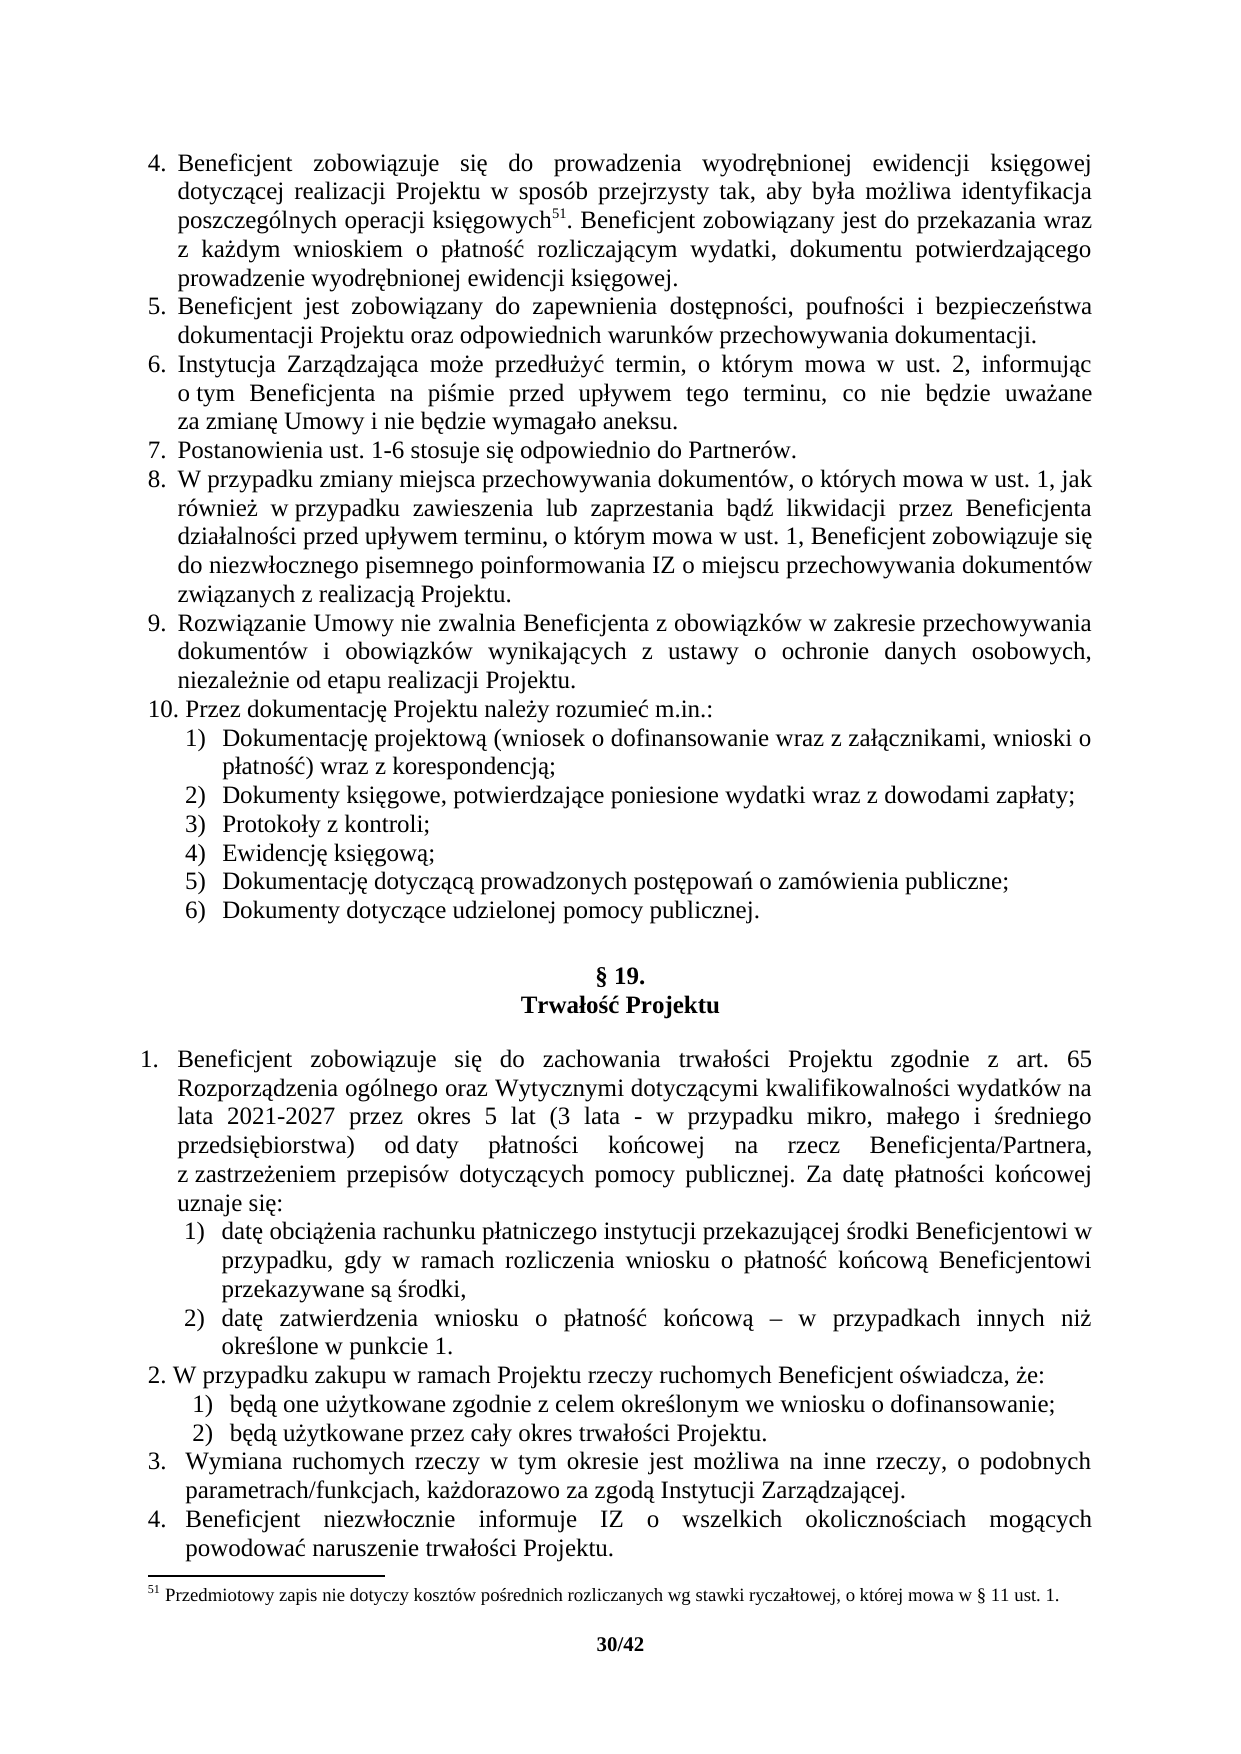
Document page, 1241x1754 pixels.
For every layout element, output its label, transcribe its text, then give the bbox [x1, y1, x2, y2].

list Beneficjent zobowiązuje się do prowadzenia wyodrębnionej ewidencji księgowej dotyczącej realizacji Projektu w sposób przejrzysty tak, aby była możliwa identyfikacja poszczególnych operacji księgowych. Beneficjent zobowiązany jest do przekazania wraz z każdym wnioskiem o płatność rozliczającym wydatki, dokumentu potwierdzającego prowadzenie wyodrębnionej ewidencji księgowej. [148, 148, 1093, 291]
list Ewidencję księgową; [185, 838, 1093, 866]
list będą użytkowane przez cały okres trwałości Projektu. [192, 1418, 1093, 1446]
list Dokumentację dotyczącą prowadzonych postępowań o zamówienia publiczne; [185, 866, 1093, 895]
list Dokumenty księgowe, potwierdzające poniesione wydatki wraz z dowodami zapłaty; [185, 780, 1093, 809]
list Rozwiązanie Umowy nie zwalnia Beneficjenta z obowiązków w zakresie przechowywania dokumentów i obowiązków wynikających z ustawy o ochronie danych osobowych, niezależnie od etapu realizacji Projektu. [148, 608, 1093, 694]
list Beneficjent jest zobowiązany do zapewnienia dostępności, poufności i bezpieczeństwa dokumentacji Projektu oraz odpowiednich warunków przechowywania dokumentacji. [148, 291, 1093, 349]
list datę obciążenia rachunku płatniczego instytucji przekazującej środki Beneficjentowi w przypadku, gdy w ramach rozliczenia wniosku o płatność końcową Beneficjentowi przekazywane są środki, [184, 1216, 1093, 1303]
list W przypadku zmiany miejsca przechowywania dokumentów, o których mowa w ust. 1, jak również w przypadku zawieszenia lub zaprzestania bądź likwidacji przez Beneficjenta działalności przed upływem terminu, o którym mowa w ust. 1, Beneficjent zobowiązuje się do niezwłocznego pisemnego poinformowania IZ o miejscu przechowywania dokumentów związanych z realizacją Projektu. [148, 464, 1093, 608]
list Przez dokumentację Projektu należy rozumieć m.in.: [148, 694, 1093, 723]
list będą one użytkowane zgodnie z celem określonym we wniosku o dofinansowanie; [192, 1389, 1093, 1418]
list Beneficjent niezwłocznie informuje IZ o wszelkich okolicznościach mogących powodować naruszenie trwałości Projektu. [148, 1504, 1093, 1561]
list Postanowienia ust. 1-6 stosuje się odpowiednio do Partnerów. [148, 435, 1093, 464]
list Dokumenty dotyczące udzielonej pomocy publicznej. [185, 895, 1093, 924]
list Wymiana ruchomych rzeczy w tym okresie jest możliwa na inne rzeczy, o podobnych parametrach/funkcjach, każdorazowo za zgodą Instytucji Zarządzającej. [148, 1446, 1093, 1504]
list Instytucja Zarządzająca może przedłużyć termin, o którym mowa w ust. 2, informując o tym Beneficjenta na piśmie przed upływem tego terminu, co nie będzie uważane za zmianę Umowy i nie będzie wymagało aneksu. [148, 349, 1093, 435]
list Beneficjent zobowiązuje się do zachowania trwałości Projektu zgodnie z art. 65 Rozporządzenia ogólnego oraz Wytycznymi dotyczącymi kwalifikowalności wydatków na lata 2021-2027 przez okres 5 lat (3 lata - w przypadku mikro, małego i średniego przedsiębiorstwa) od daty płatności końcowej na rzecz Beneficjenta/Partnera, z zastrzeżeniem przepisów dotyczących pomocy publicznej. Za datę płatności końcowej uznaje się: [140, 1044, 1093, 1216]
text 2. W przypadku zakupu w ramach Projektu rzeczy ruchomych Beneficjent oświadcza, że: [148, 1360, 1093, 1389]
text § 19. Trwałość Projektu [148, 961, 1093, 1019]
list Dokumentację projektową (wniosek o dofinansowanie wraz z załącznikami, wnioski o płatność) wraz z korespondencją; [185, 723, 1093, 780]
list datę zatwierdzenia wniosku o płatność końcową – w przypadkach innych niż określone w punkcie 1. [184, 1303, 1093, 1360]
list Protokoły z kontroli; [185, 809, 1093, 838]
